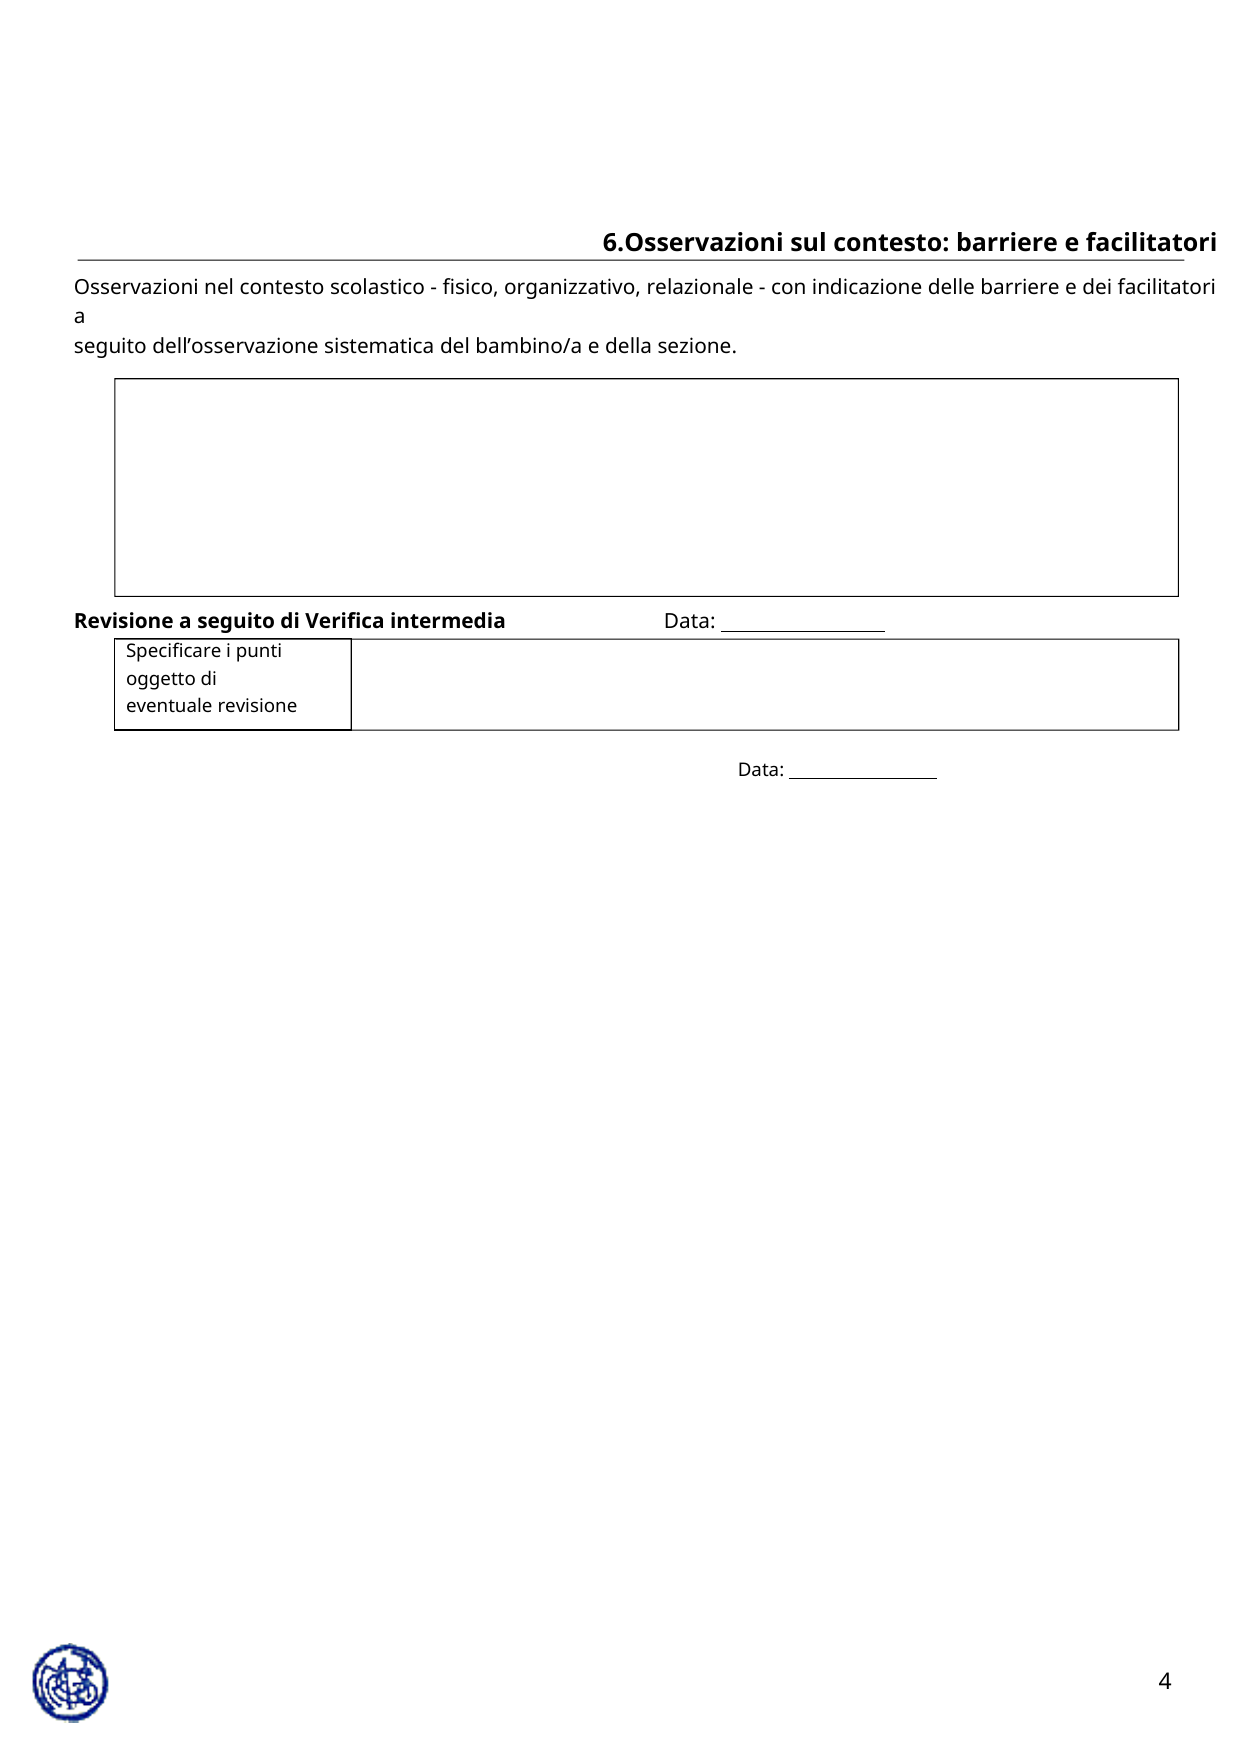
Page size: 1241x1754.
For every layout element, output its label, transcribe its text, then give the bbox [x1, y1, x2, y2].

subtitle 6.Osservazioni sul contesto: barriere e facilitatori [58, 225, 1217, 259]
text Osservazioni nel contesto scolastico - fisico, organizzativo, relazionale - con indicazione delle barriere e dei facilitatori a [74, 272, 1217, 329]
text seguito dell’osservazione sistematica del bambino/a e della sezione. [74, 331, 1217, 359]
picture [31, 1643, 111, 1723]
text Revisione a seguito di Verifica intermedia Data: [74, 386, 1217, 635]
text Data: [74, 756, 1217, 781]
